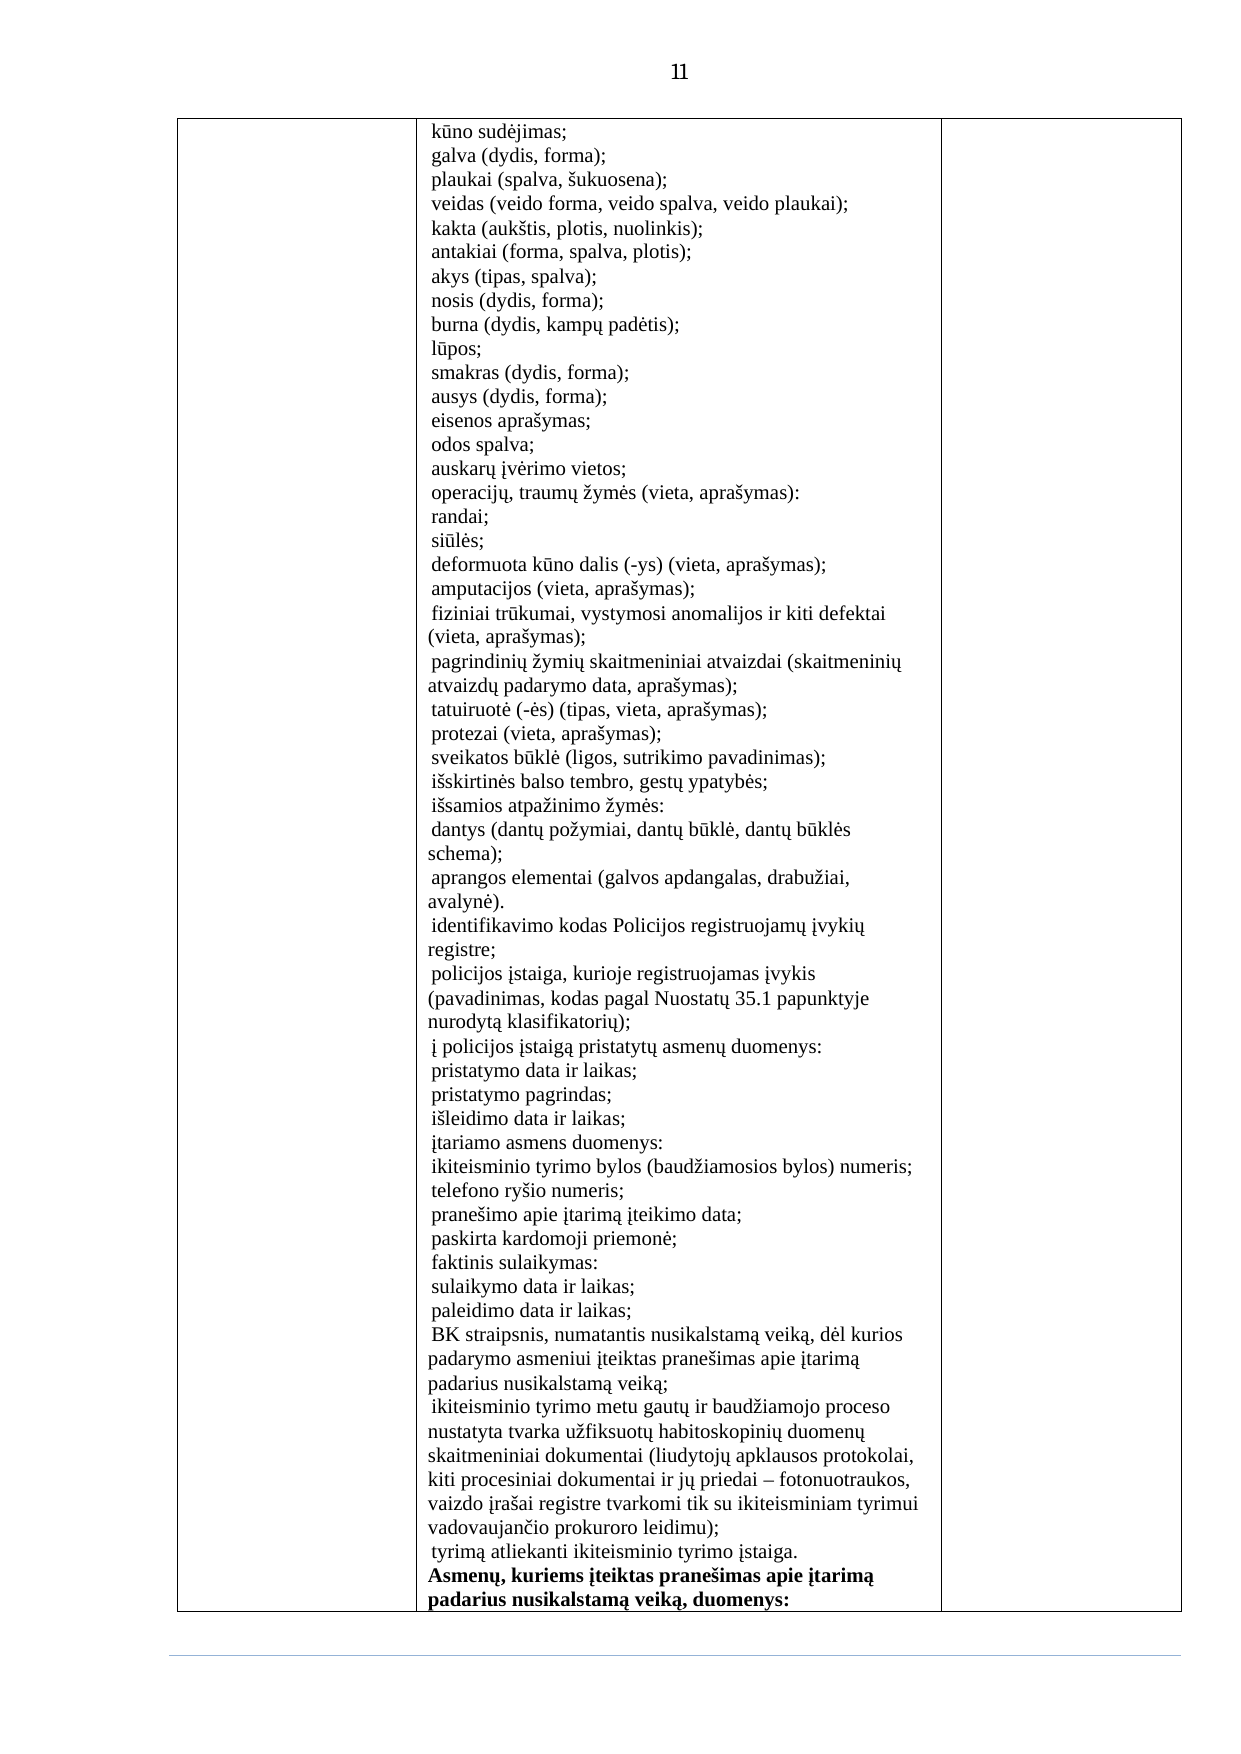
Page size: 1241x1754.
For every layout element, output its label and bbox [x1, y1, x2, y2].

table_cell [942, 119, 1181, 1611]
table_cell [417, 119, 941, 1611]
table_cell [178, 119, 416, 1611]
